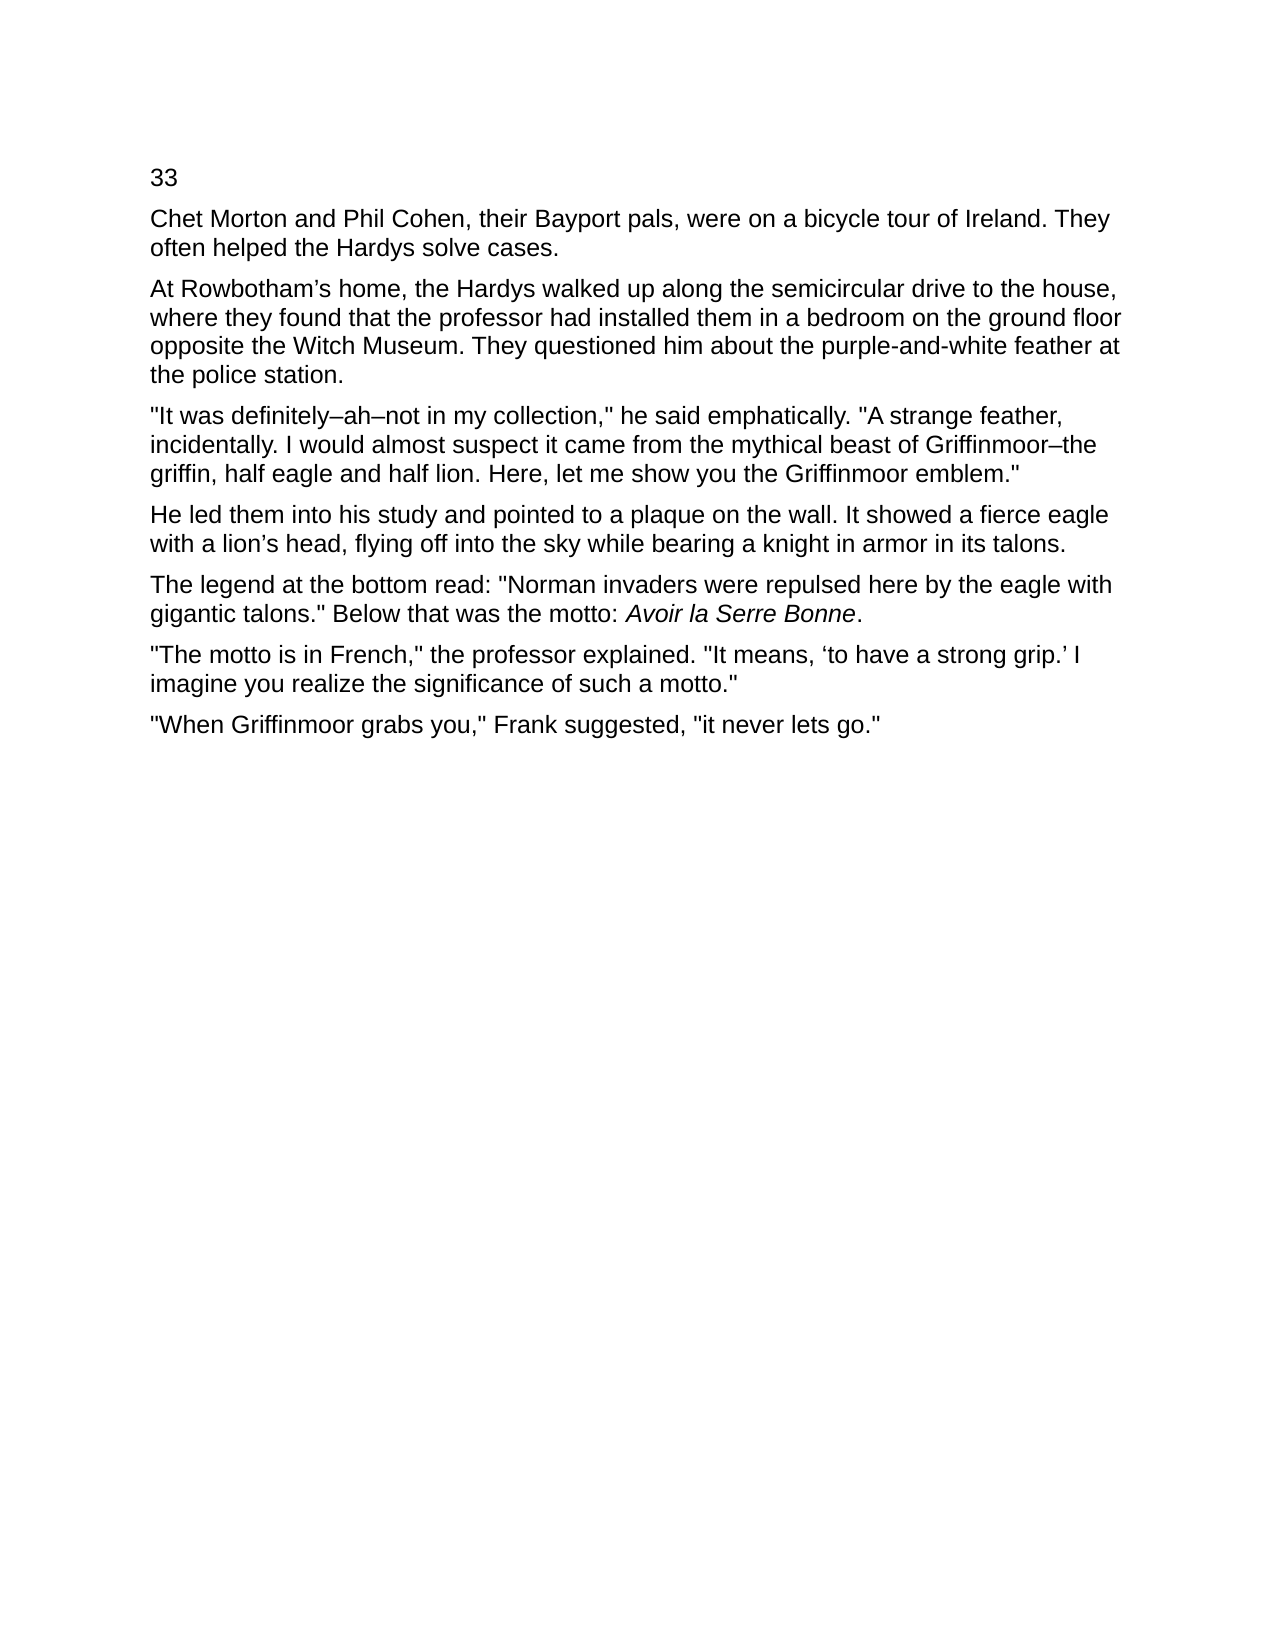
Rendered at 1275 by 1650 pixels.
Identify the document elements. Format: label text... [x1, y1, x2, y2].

text 33 [150, 162, 1125, 191]
text At Rowbotham’s home, the Hardys walked up along the semicircular drive to the house, where they found that the professor had installed them in a bedroom on the ground floor opposite the Witch Museum. They questioned him about the purple-and-white feather at the police station. [150, 274, 1125, 389]
text Chet Morton and Phil Cohen, their Bayport pals, were on a bicycle tour of Ireland. They often helped the Hardys solve cases. [150, 204, 1125, 261]
text The legend at the bottom read: "Norman invaders were repulsed here by the eagle with gigantic talons." Below that was the motto: Avoir la Serre Bonne. [150, 570, 1125, 627]
text "When Griffinmoor grabs you," Frank suggested, "it never lets go." [150, 710, 1125, 739]
text He led them into his study and pointed to a plaque on the wall. It showed a fierce eagle with a lion’s head, flying off into the sky while bearing a knight in armor in its talons. [150, 500, 1125, 557]
text "The motto is in French," the professor explained. "It means, ‘to have a strong grip.’ I imagine you realize the significance of such a motto." [150, 640, 1125, 697]
text "It was definitely–ah–not in my collection," he said emphatically. "A strange feather, incidentally. I would almost suspect it came from the mythical beast of Griffinmoor–the griffin, half eagle and half lion. Here, let me show you the Griffinmoor emblem." [150, 401, 1125, 487]
